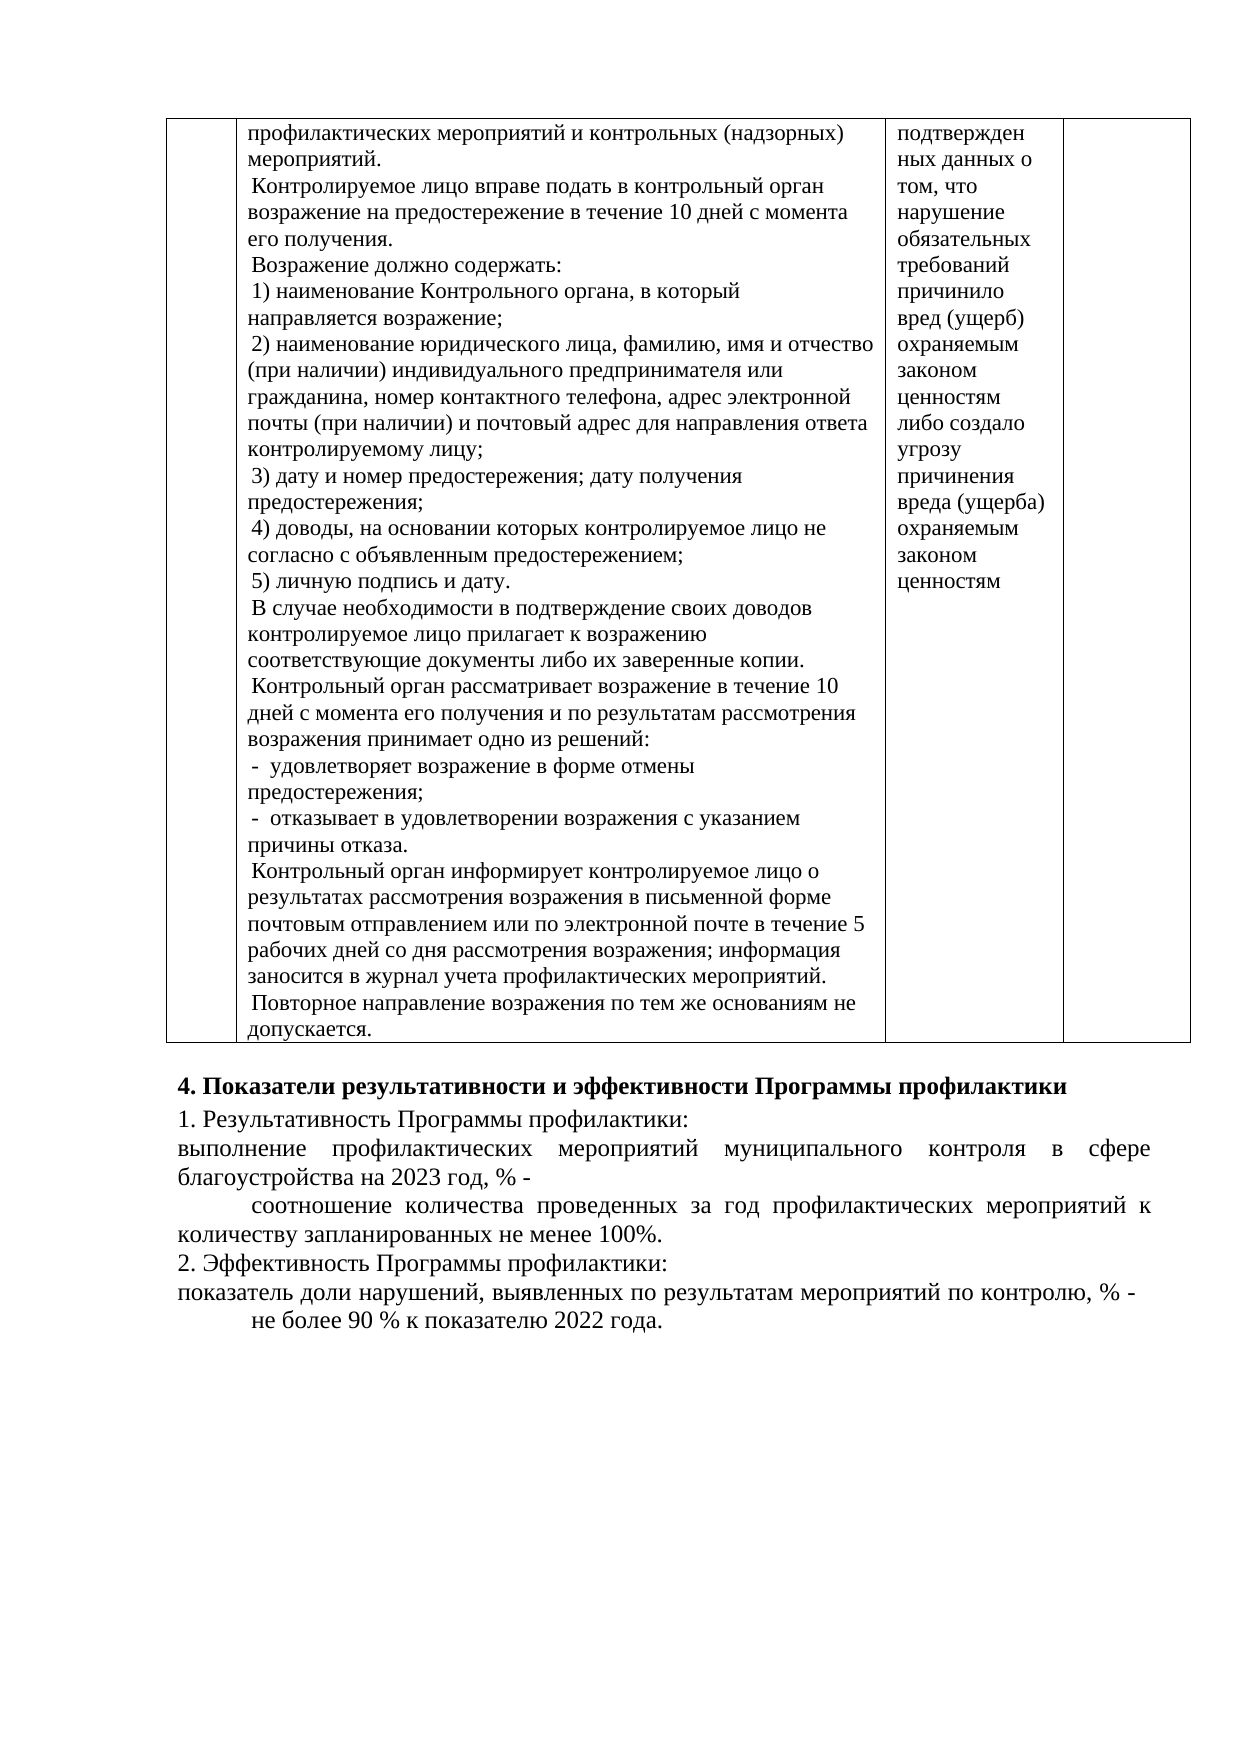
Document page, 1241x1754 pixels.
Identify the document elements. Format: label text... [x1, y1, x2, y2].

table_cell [886, 119, 1063, 1042]
text 1. Результативность Программы профилактики: [177, 1104, 1152, 1133]
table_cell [237, 119, 885, 1042]
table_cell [167, 119, 236, 1042]
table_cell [1064, 119, 1190, 1042]
text показатель доли нарушений, выявленных по результатам мероприятий по контролю, % - не более 90 % к показателю 2022 года. [177, 1277, 1152, 1334]
text соотношение количества проведенных за год профилактических мероприятий к количеству запланированных не менее 100%. [177, 1191, 1152, 1248]
text 4. Показатели результативности и эффективности Программы профилактики [177, 1071, 1152, 1100]
text 2. Эффективность Программы профилактики: [177, 1248, 1152, 1277]
text выполнение профилактических мероприятий муниципального контроля в сфере благоустройства на 2023 год, % - [177, 1133, 1152, 1191]
